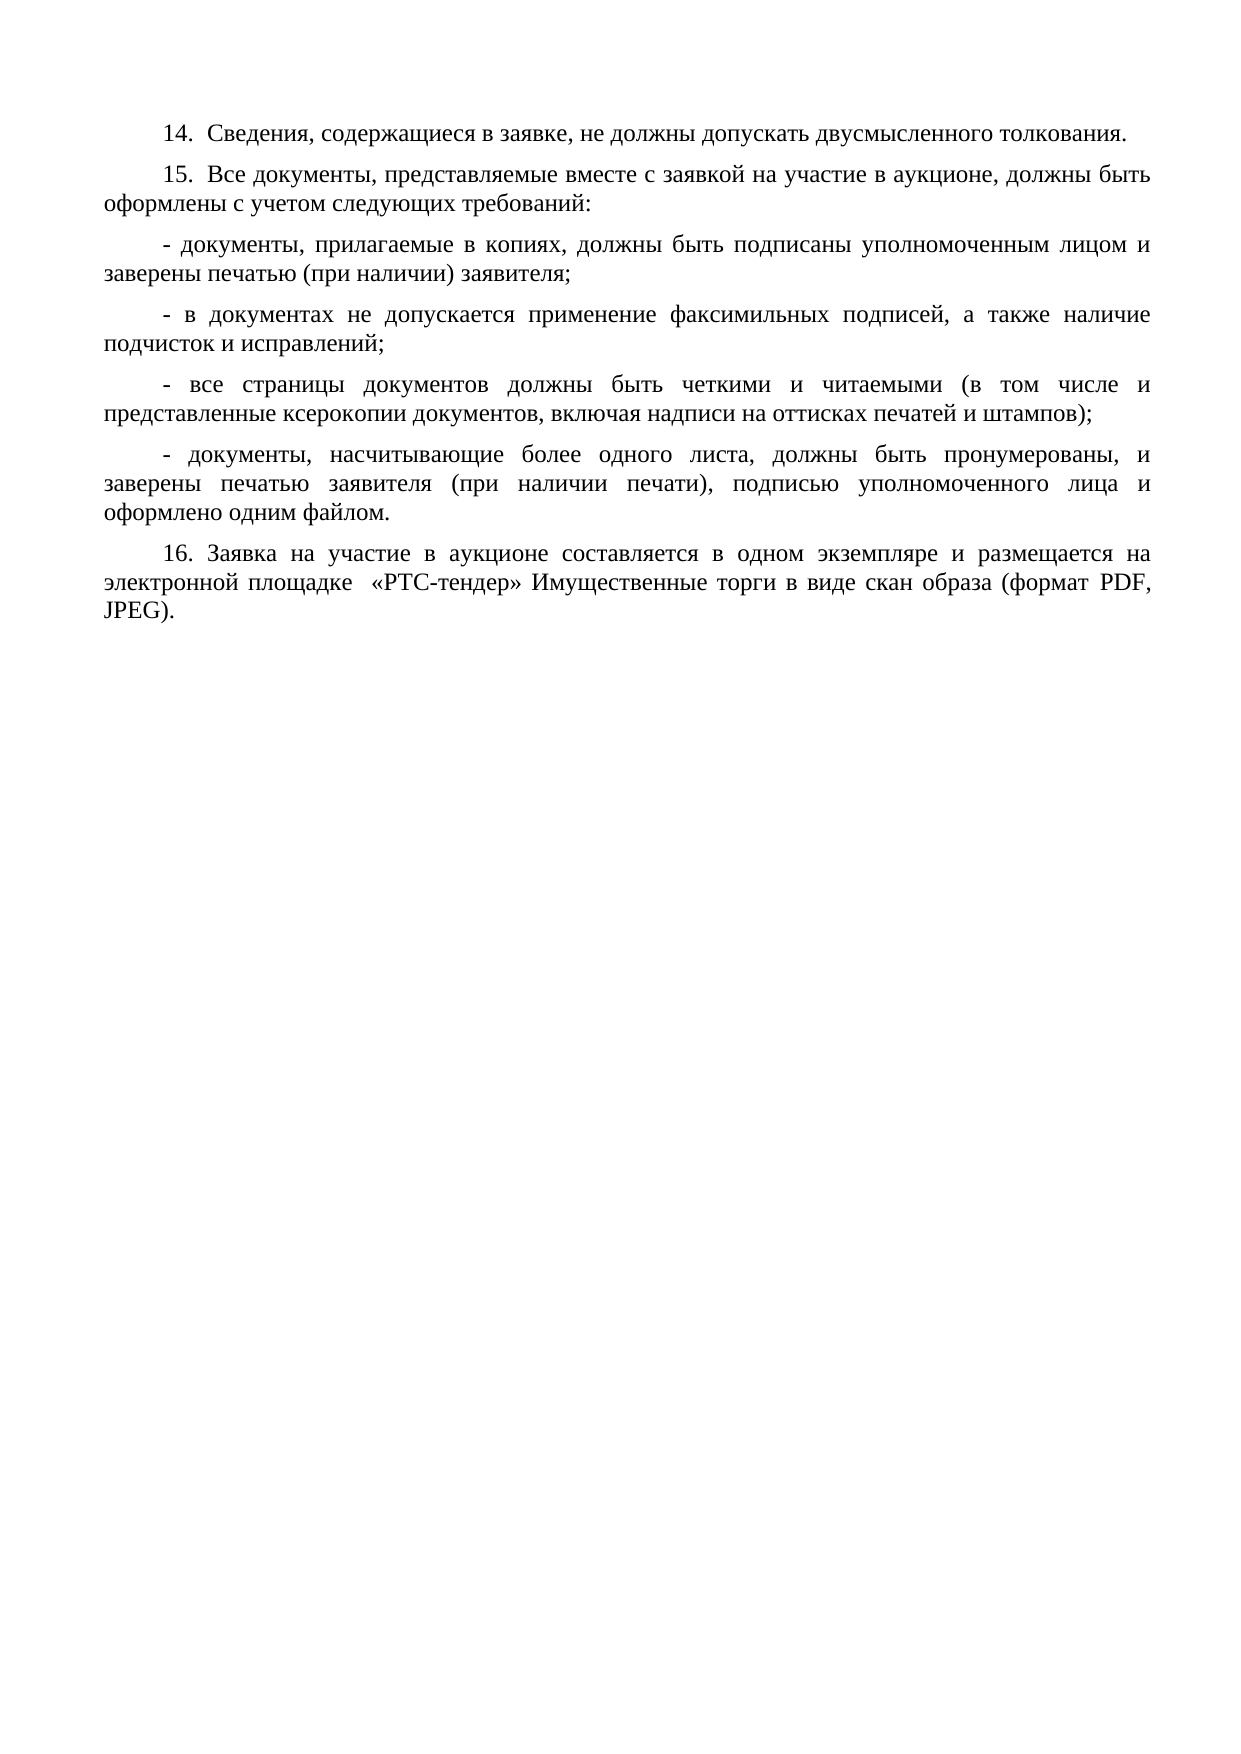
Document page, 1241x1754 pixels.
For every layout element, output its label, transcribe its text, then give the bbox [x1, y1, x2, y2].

text - в документах не допускается применение факсимильных подписей, а также наличие подчисток и исправлений; [103, 299, 1152, 357]
list Сведения, содержащиеся в заявке, не должны допускать двусмысленного толкования. [103, 118, 1152, 147]
text - документы, прилагаемые в копиях, должны быть подписаны уполномоченным лицом и заверены печатью (при наличии) заявителя; [103, 229, 1152, 287]
text - все страницы документов должны быть четкими и читаемыми (в том числе и представленные ксерокопии документов, включая надписи на оттисках печатей и штампов); [103, 369, 1152, 427]
list Заявка на участие в аукционе составляется в одном экземпляре и размещается на электронной площадке «РТС-тендер» Имущественные торги в виде скан образа (формат PDF, JPEG). [103, 538, 1152, 624]
text - документы, насчитывающие более одного листа, должны быть пронумерованы, и заверены печатью заявителя (при наличии печати), подписью уполномоченного лица и оформлено одним файлом. [103, 439, 1152, 526]
list Все документы, представляемые вместе с заявкой на участие в аукционе, должны быть оформлены с учетом следующих требований: [103, 159, 1152, 217]
